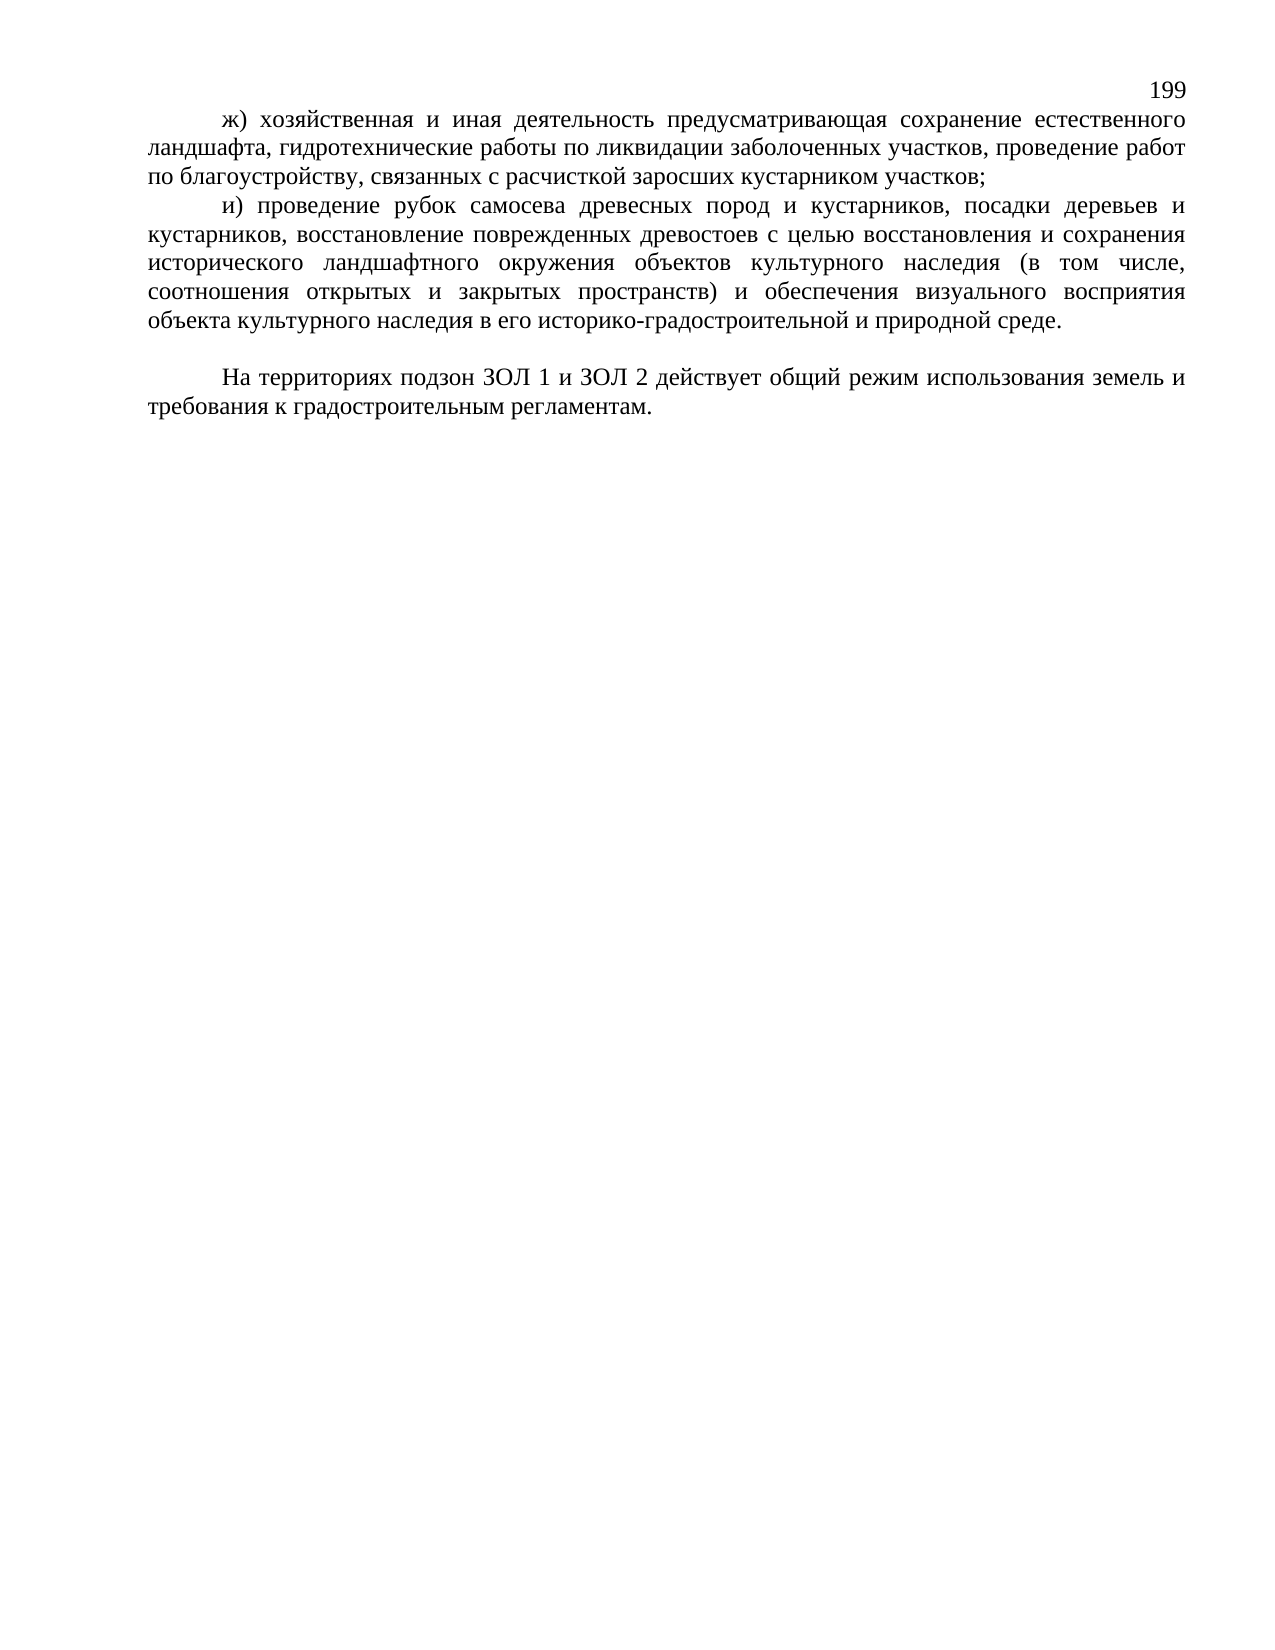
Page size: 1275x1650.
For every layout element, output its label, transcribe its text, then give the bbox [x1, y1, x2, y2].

text и) проведение рубок самосева древесных пород и кустарников, посадки деревьев и кустарников, восстановление поврежденных древостоев с целью восстановления и сохранения исторического ландшафтного окружения объектов культурного наследия (в том числе, соотношения открытых и закрытых пространств) и обеспечения визуального восприятия объекта культурного наследия в его историко-градостроительной и природной среде. [148, 190, 1186, 334]
text ж) хозяйственная и иная деятельность предусматривающая сохранение естественного ландшафта, гидротехнические работы по ликвидации заболоченных участков, проведение работ по благоустройству, связанных с расчисткой заросших кустарником участков; [148, 104, 1186, 190]
text На территориях подзон ЗОЛ 1 и ЗОЛ 2 действует общий режим использования земель и требования к градостроительным регламентам. [148, 362, 1186, 420]
